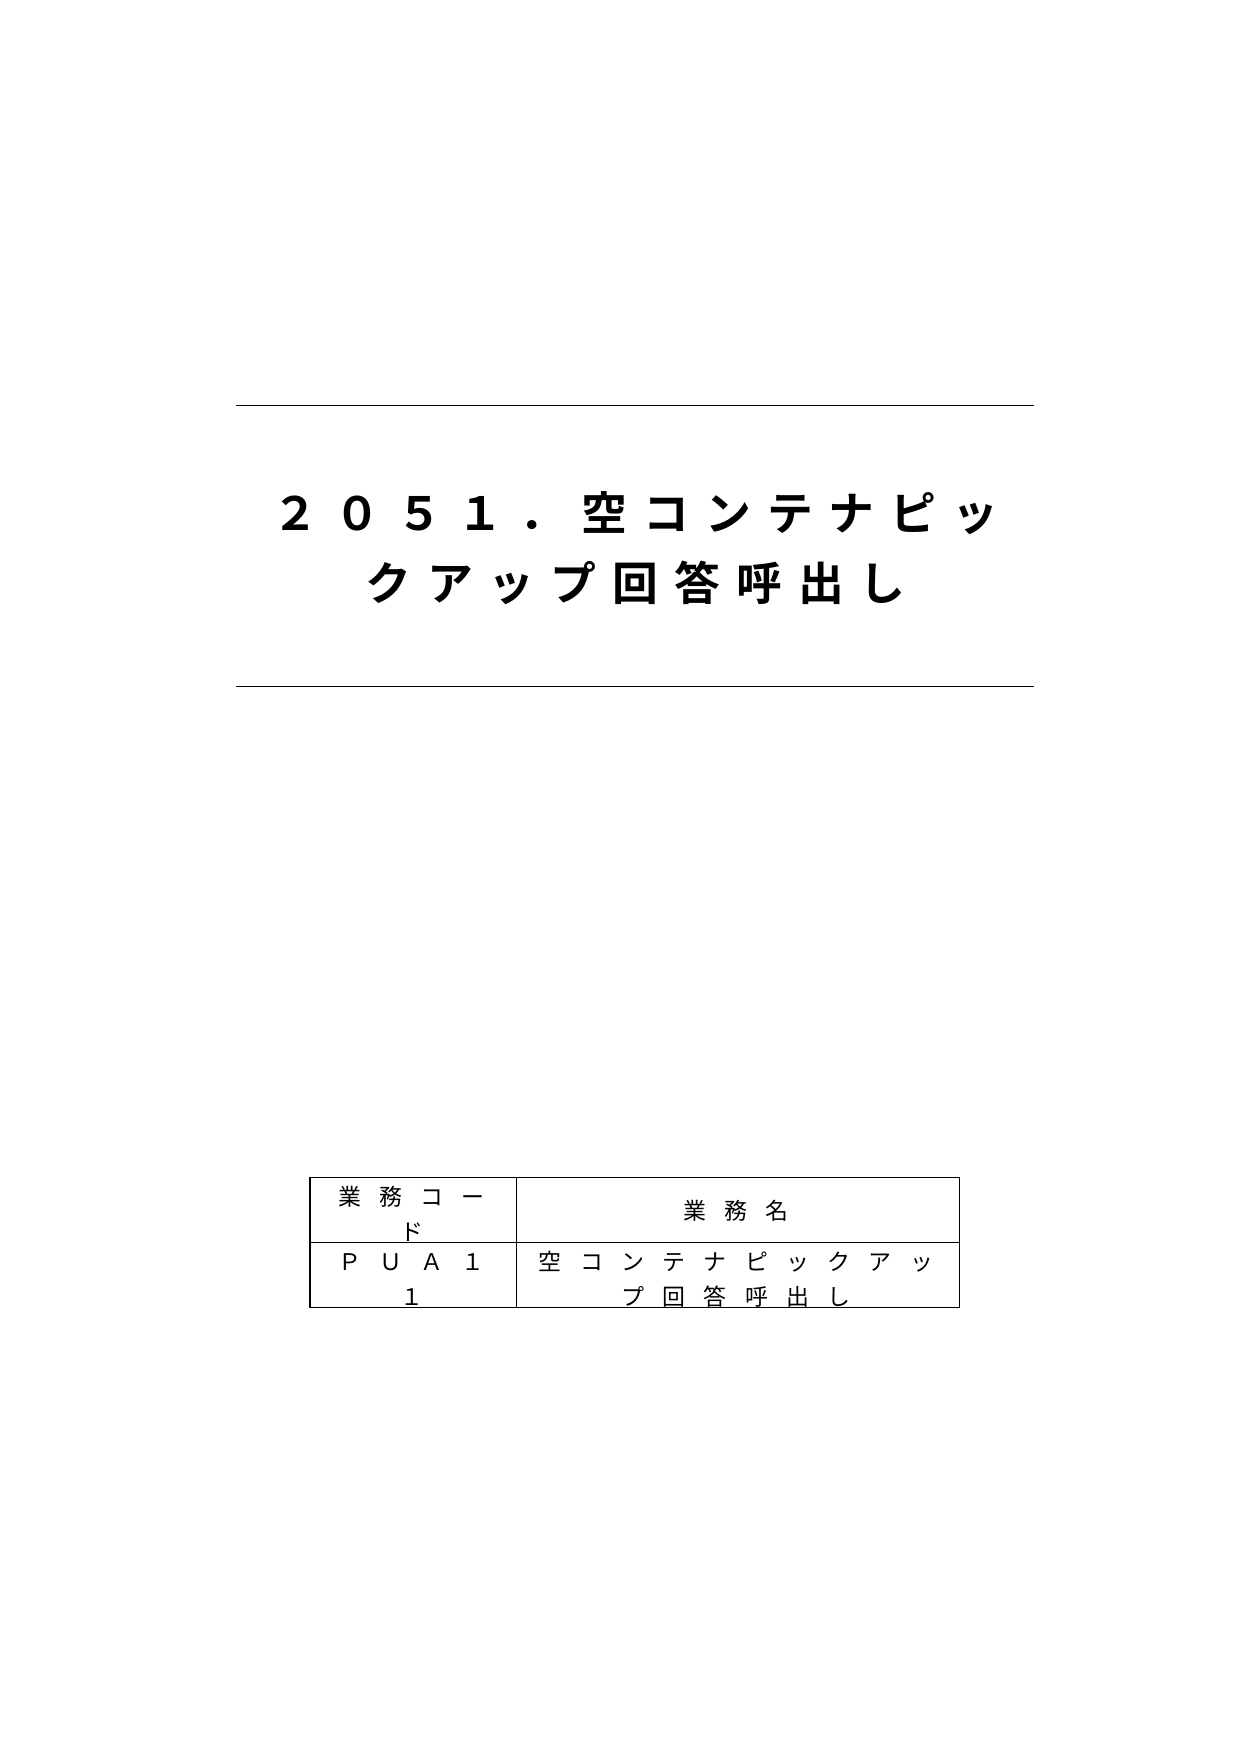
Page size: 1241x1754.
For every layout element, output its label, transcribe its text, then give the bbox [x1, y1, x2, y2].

table_cell ＰＵＡ１１ [311, 1243, 516, 1307]
table_header 業務名 [517, 1178, 959, 1242]
table_header ２０５１．空コンテナピックアップ回答呼出し [236, 406, 1033, 686]
table_cell 空コンテナピックアップ回答呼出し [517, 1243, 959, 1307]
table_header 業務コード [311, 1178, 516, 1242]
